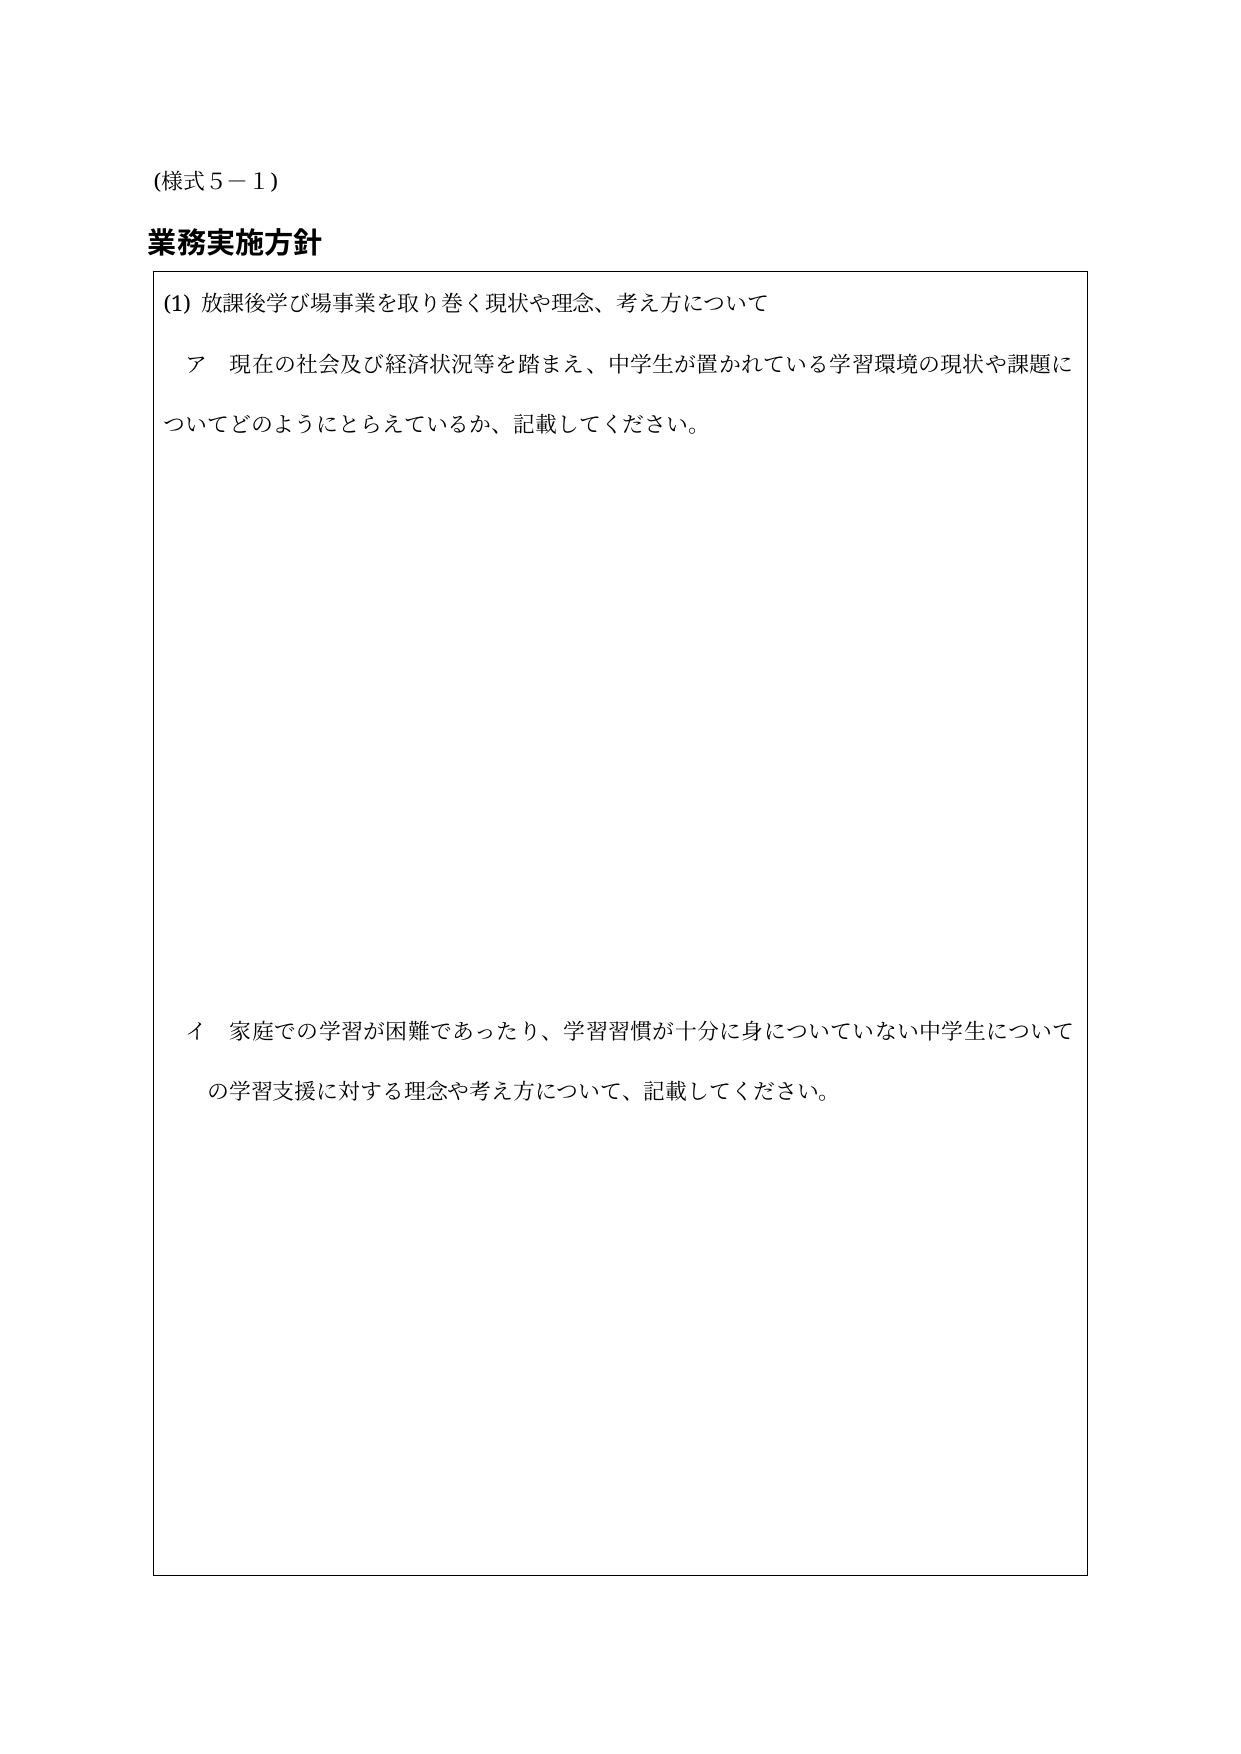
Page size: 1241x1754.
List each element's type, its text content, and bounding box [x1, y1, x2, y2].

text 業務実施方針 [148, 210, 1092, 271]
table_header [154, 272, 1087, 1575]
text (様式５－１) [148, 149, 1092, 210]
